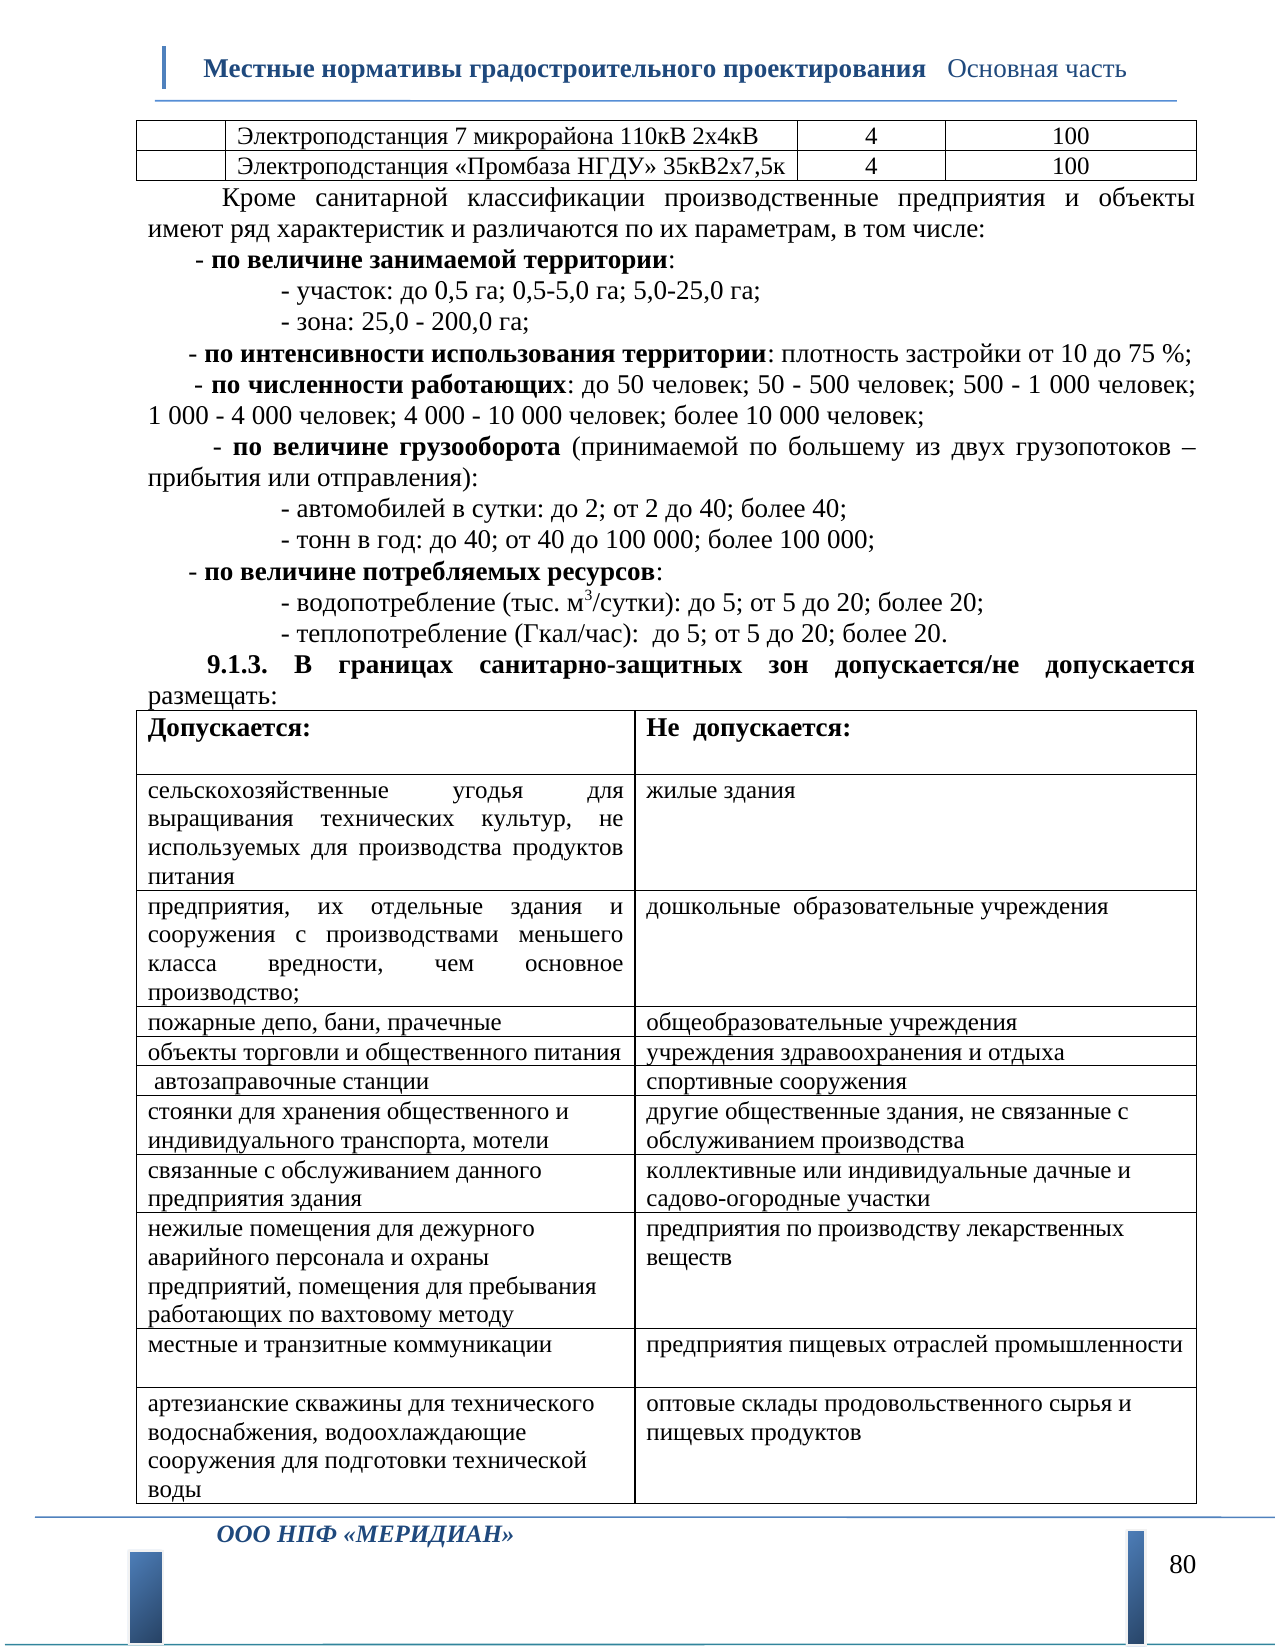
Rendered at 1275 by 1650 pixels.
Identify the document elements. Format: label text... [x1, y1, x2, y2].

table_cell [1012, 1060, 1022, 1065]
text - по величине грузооборота (принимаемой по большему из двух грузопотоков – прибытия или отправления): [148, 430, 1196, 492]
text - автомобилей в сутки: до 2; от 2 до 40; более 40; [148, 492, 1196, 523]
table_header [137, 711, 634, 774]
text 9.1.3. В границах санитарно-защитных зон допускается/не допускается размещать: [148, 648, 1196, 710]
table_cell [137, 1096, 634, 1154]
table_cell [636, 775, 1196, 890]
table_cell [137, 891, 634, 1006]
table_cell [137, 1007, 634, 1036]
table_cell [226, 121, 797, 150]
text - тонн в год: до 40; от 40 до 100 000; более 100 000; [148, 523, 1196, 555]
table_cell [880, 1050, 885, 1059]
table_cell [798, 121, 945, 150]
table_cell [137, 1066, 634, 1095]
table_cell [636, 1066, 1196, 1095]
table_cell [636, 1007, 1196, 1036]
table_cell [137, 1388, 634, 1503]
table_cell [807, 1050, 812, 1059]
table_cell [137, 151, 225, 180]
text - по величине потребляемых ресурсов: [148, 555, 1196, 586]
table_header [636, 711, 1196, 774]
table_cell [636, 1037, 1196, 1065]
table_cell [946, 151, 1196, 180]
text - теплопотребление (Гкал/час): до 5; от 5 до 20; более 20. [148, 617, 1196, 648]
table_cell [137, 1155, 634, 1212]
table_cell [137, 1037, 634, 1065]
text - по интенсивности использования территории: плотность застройки от 10 до 75 %; [148, 337, 1196, 368]
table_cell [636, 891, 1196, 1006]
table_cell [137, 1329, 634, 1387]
text - водопотребление (тыс. м3/сутки): до 5; от 5 до 20; более 20; [148, 586, 1196, 617]
text - зона: 25,0 - ; [148, 306, 1196, 337]
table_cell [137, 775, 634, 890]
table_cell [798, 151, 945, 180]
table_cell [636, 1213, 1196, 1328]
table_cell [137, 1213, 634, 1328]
text - участок: до ; 0,5-; 5,0-; [148, 274, 1196, 306]
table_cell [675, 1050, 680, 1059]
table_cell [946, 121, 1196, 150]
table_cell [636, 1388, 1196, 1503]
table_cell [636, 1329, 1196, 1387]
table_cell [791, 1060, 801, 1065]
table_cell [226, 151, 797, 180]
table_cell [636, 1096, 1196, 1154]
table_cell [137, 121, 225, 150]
text - по величине занимаемой территории: [148, 243, 1196, 274]
text Кроме санитарной классификации производственные предприятия и объекты имеют ряд характеристик и различаются по их параметрам, в том числе: [148, 181, 1196, 243]
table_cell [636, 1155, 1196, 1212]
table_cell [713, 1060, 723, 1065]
text - по численности работающих: до 50 человек; 50 - 500 человек; 500 - 1 000 человек; 1 000 - 4 000 человек; 4 000 - 10 000 человек; более 10 000 человек; [148, 368, 1196, 430]
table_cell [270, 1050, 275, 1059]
